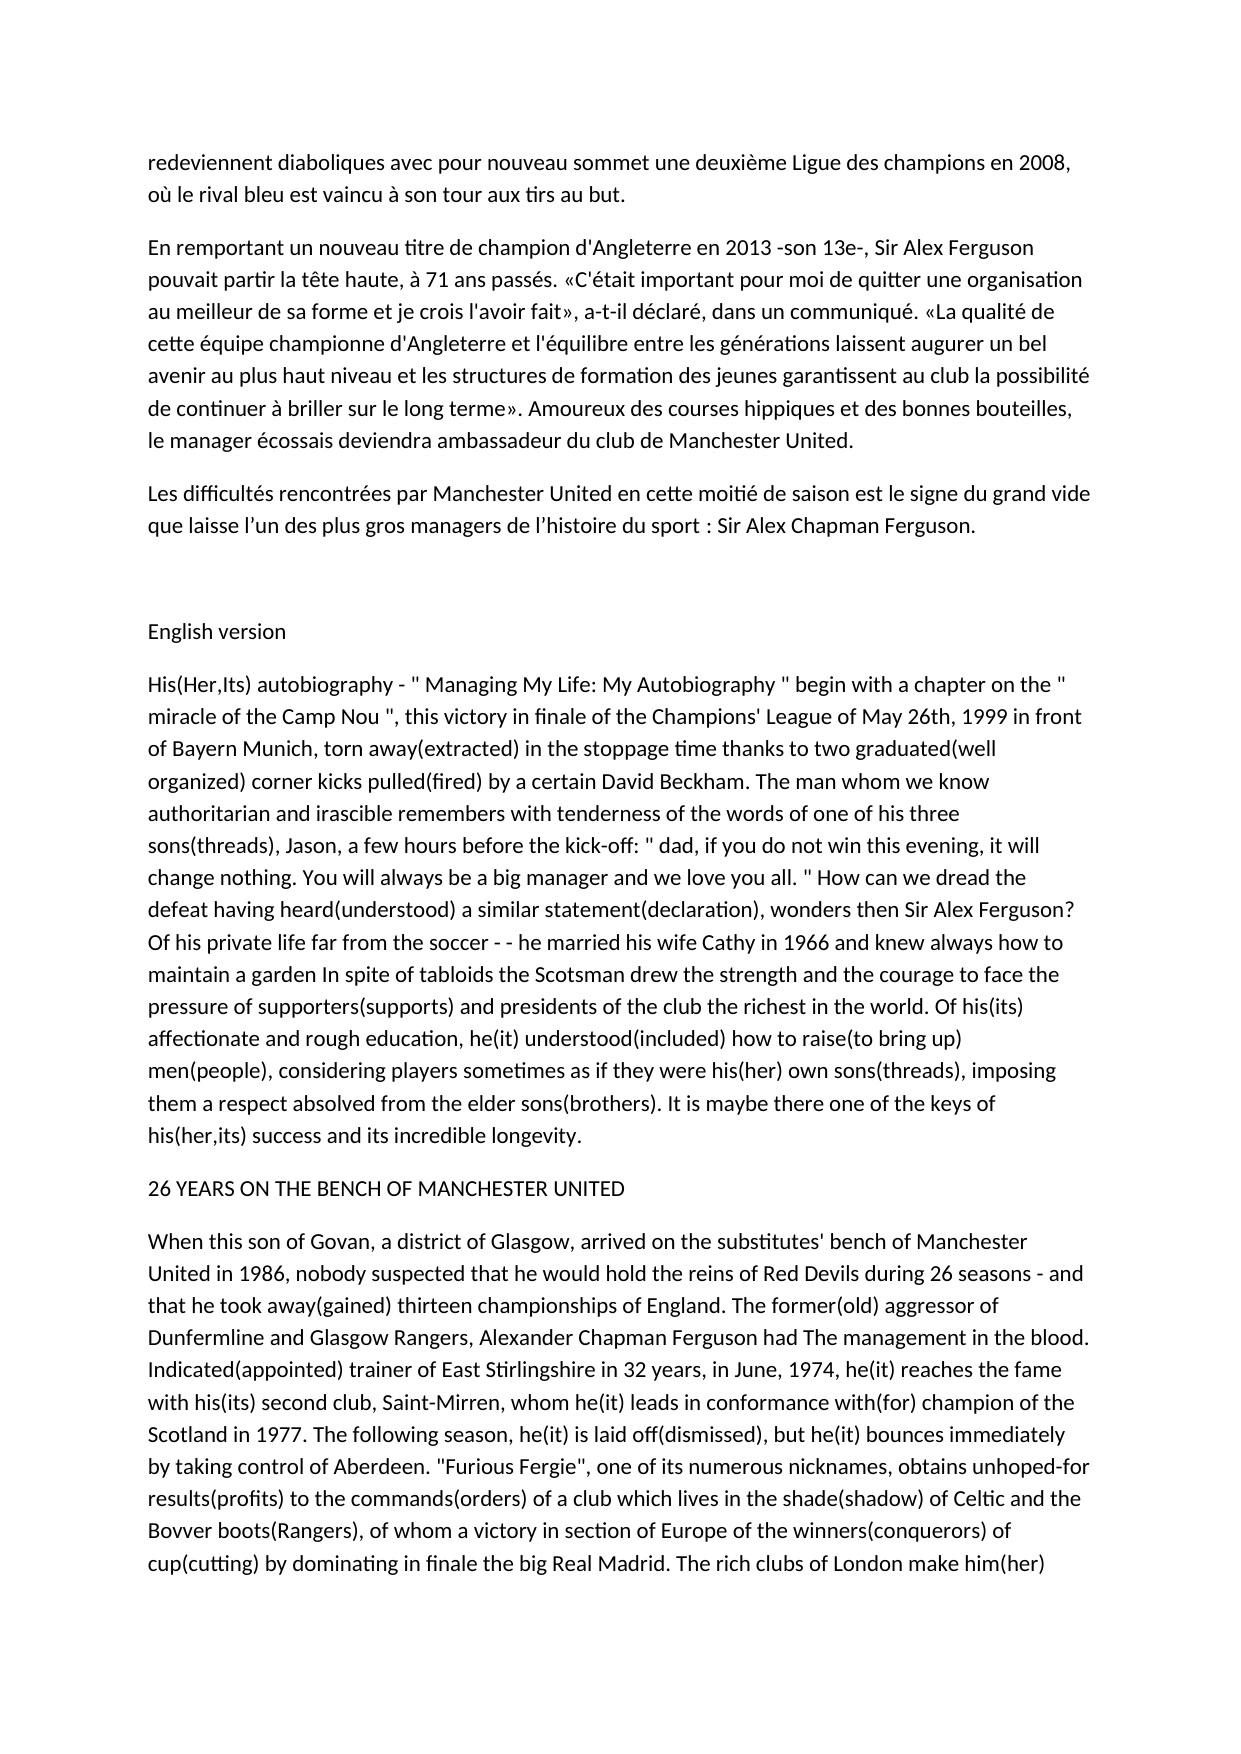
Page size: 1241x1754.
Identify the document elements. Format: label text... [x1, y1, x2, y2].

text English version [148, 617, 1093, 645]
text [148, 1227, 1093, 1577]
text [148, 148, 1093, 208]
text His(Her,Its) autobiography - " Managing My Life: My Autobiography " begin with a chapter on the " miracle of the Camp Nou ", this victory in finale of the Champions' League of May 26th, 1999 in front of Bayern Munich, torn away(extracted) in the stoppage time thanks to two graduated(well organized) corner kicks pulled(fired) by a certain David Beckham. The man whom we know authoritarian and irascible remembers with tenderness of the words of one of his three sons(threads), Jason, a few hours before the kick-off: " dad, if you do not win this evening, it will change nothing. You will always be a big manager and we love you all. " How can we dread the defeat having heard(understood) a similar statement(declaration), wonders then Sir Alex Ferguson? Of his private life far from the soccer - - he married his wife Cathy in 1966 and knew always how to maintain a garden In spite of tabloids the Scotsman drew the strength and the courage to face the pressure of supporters(supports) and presidents of the club the richest in the world. Of his(its) affectionate and rough education, he(it) understood(included) how to raise(to bring up) men(people), considering players sometimes as if they were his(her) own sons(threads), imposing them a respect absolved from the elder sons(brothers). It is maybe there one of the keys of his(her,its) success and its incredible longevity. [148, 670, 1093, 1149]
text 26 YEARS ON THE BENCH OF MANCHESTER UNITED [148, 1174, 1093, 1202]
text En remportant un nouveau titre de champion d'Angleterre en 2013 -son 13e-, Sir Alex Ferguson pouvait partir la tête haute, à 71 ans passés. «C'était important pour moi de quitter une organisation au meilleur de sa forme et je crois l'avoir fait», a-t-il déclaré, dans un communiqué. «La qualité de cette équipe championne d'Angleterre et l'équilibre entre les générations laissent augurer un bel avenir au plus haut niveau et les structures de formation des jeunes garantissent au club la possibilité de continuer à briller sur le long terme». Amoureux des courses hippiques et des bonnes bouteilles, le manager écossais deviendra ambassadeur du club de Manchester United. [148, 233, 1093, 454]
text Les difficultés rencontrées par Manchester United en cette moitié de saison est le signe du grand vide que laisse l’un des plus gros managers de l’histoire du sport : Sir Alex Chapman Ferguson. [148, 479, 1093, 539]
